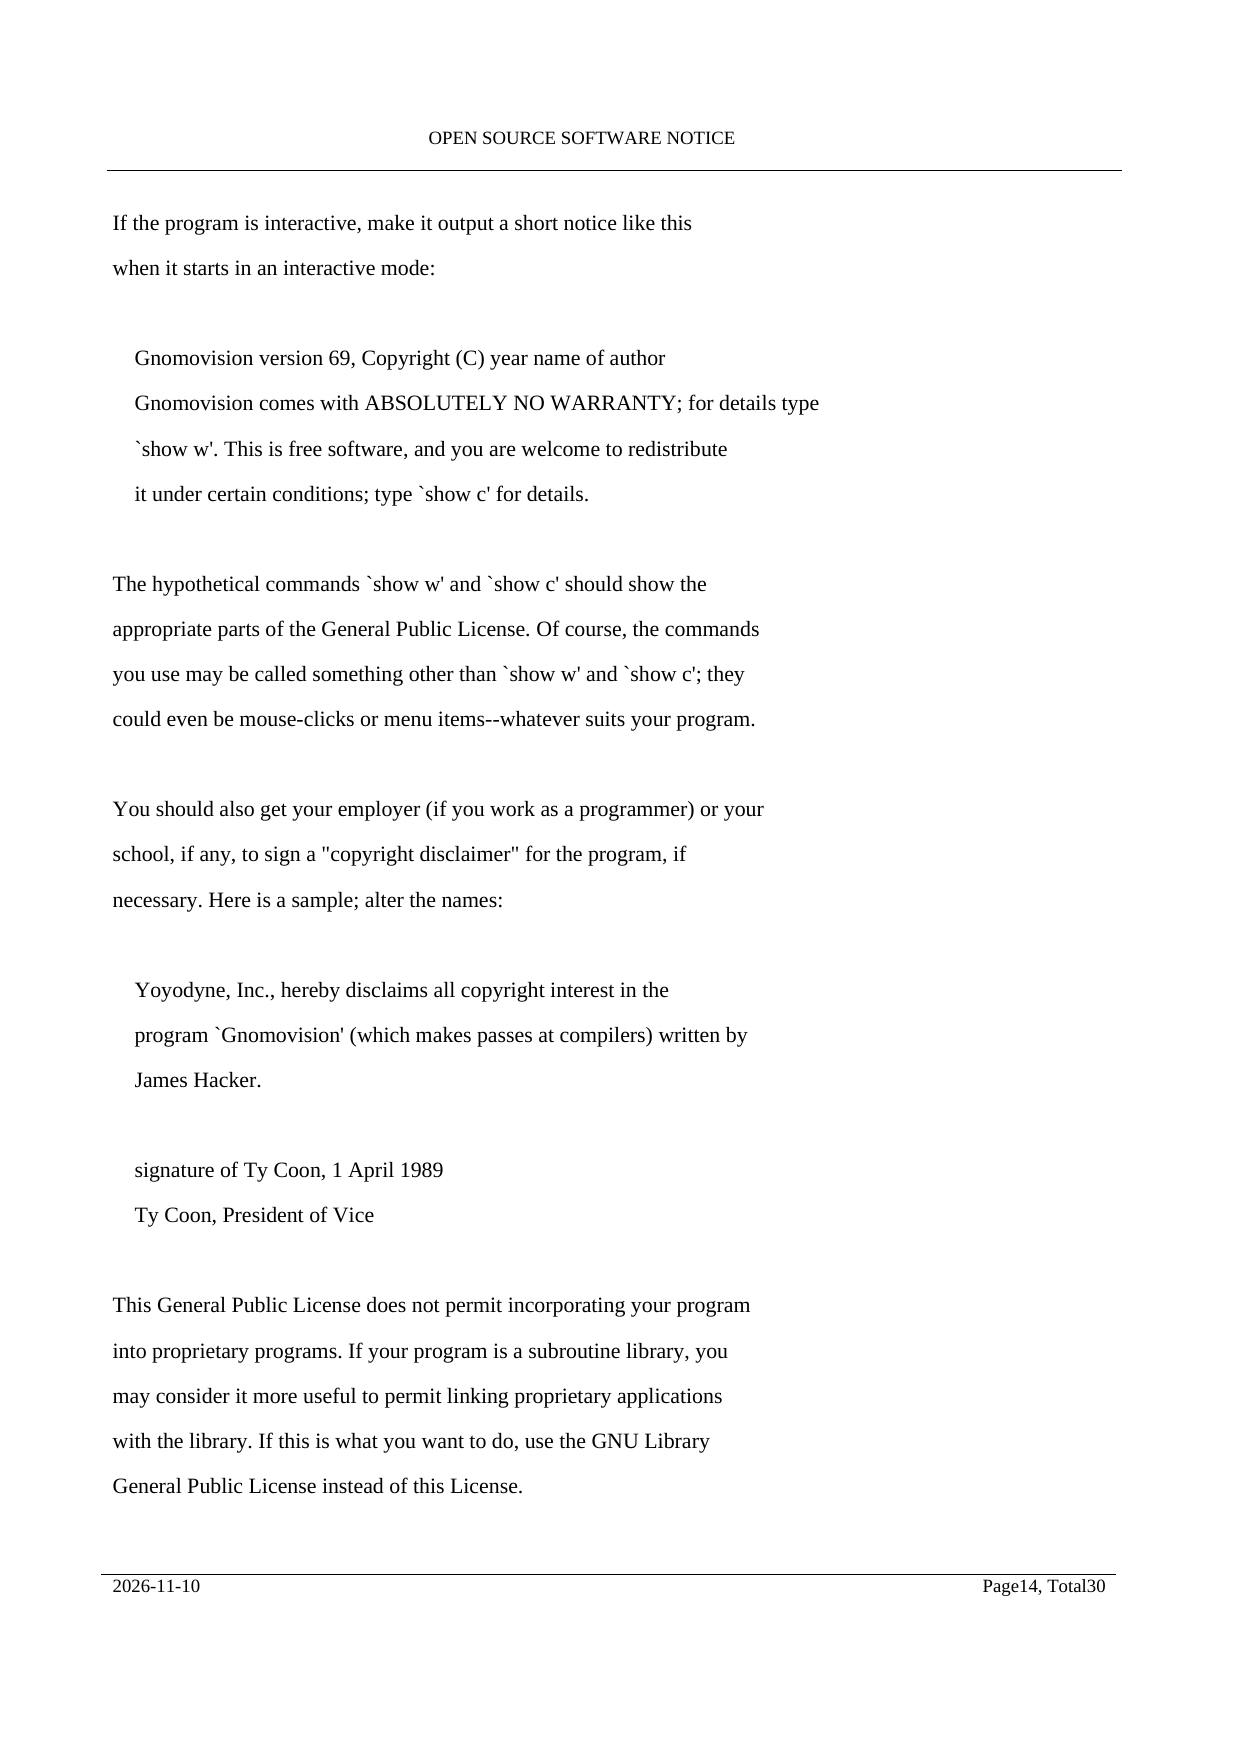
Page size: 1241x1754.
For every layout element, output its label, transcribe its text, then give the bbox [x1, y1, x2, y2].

text necessary. Here is a sample; alter the names: [112, 883, 1128, 915]
text could even be mouse-clicks or menu items--whatever suits your program. [112, 702, 1128, 735]
text you use may be called something other than `show w' and `show c'; they [112, 657, 1128, 690]
text The hypothetical commands `show w' and `show c' should show the [112, 567, 1128, 600]
text with the library. If this is what you want to do, use the GNU Library [112, 1424, 1128, 1457]
text when it starts in an interactive mode: [112, 251, 1128, 284]
text school, if any, to sign a "copyright disclaimer" for the program, if [112, 838, 1128, 870]
text If the program is interactive, make it output a short notice like this [112, 206, 1128, 239]
text `show w'. This is free software, and you are welcome to redistribute [112, 432, 1128, 464]
text program `Gnomovision' (which makes passes at compilers) written by [112, 1018, 1128, 1051]
text Yoyodyne, Inc., hereby disclaims all copyright interest in the [112, 973, 1128, 1006]
text appropriate parts of the General Public License. Of course, the commands [112, 612, 1128, 645]
text James Hacker. [112, 1063, 1128, 1096]
text it under certain conditions; type `show c' for details. [112, 477, 1128, 509]
text Gnomovision comes with ABSOLUTELY NO WARRANTY; for details type [112, 387, 1128, 419]
text Gnomovision version 69, Copyright (C) year name of author [112, 342, 1128, 374]
text may consider it more useful to permit linking proprietary applications [112, 1379, 1128, 1412]
text signature of Ty Coon, 1 April 1989 [112, 1153, 1128, 1186]
text into proprietary programs. If your program is a subroutine library, you [112, 1334, 1128, 1366]
text Ty Coon, President of Vice [112, 1199, 1128, 1231]
text General Public License instead of this License. [112, 1469, 1128, 1502]
text This General Public License does not permit incorporating your program [112, 1289, 1128, 1321]
text You should also get your employer (if you work as a programmer) or your [112, 793, 1128, 825]
